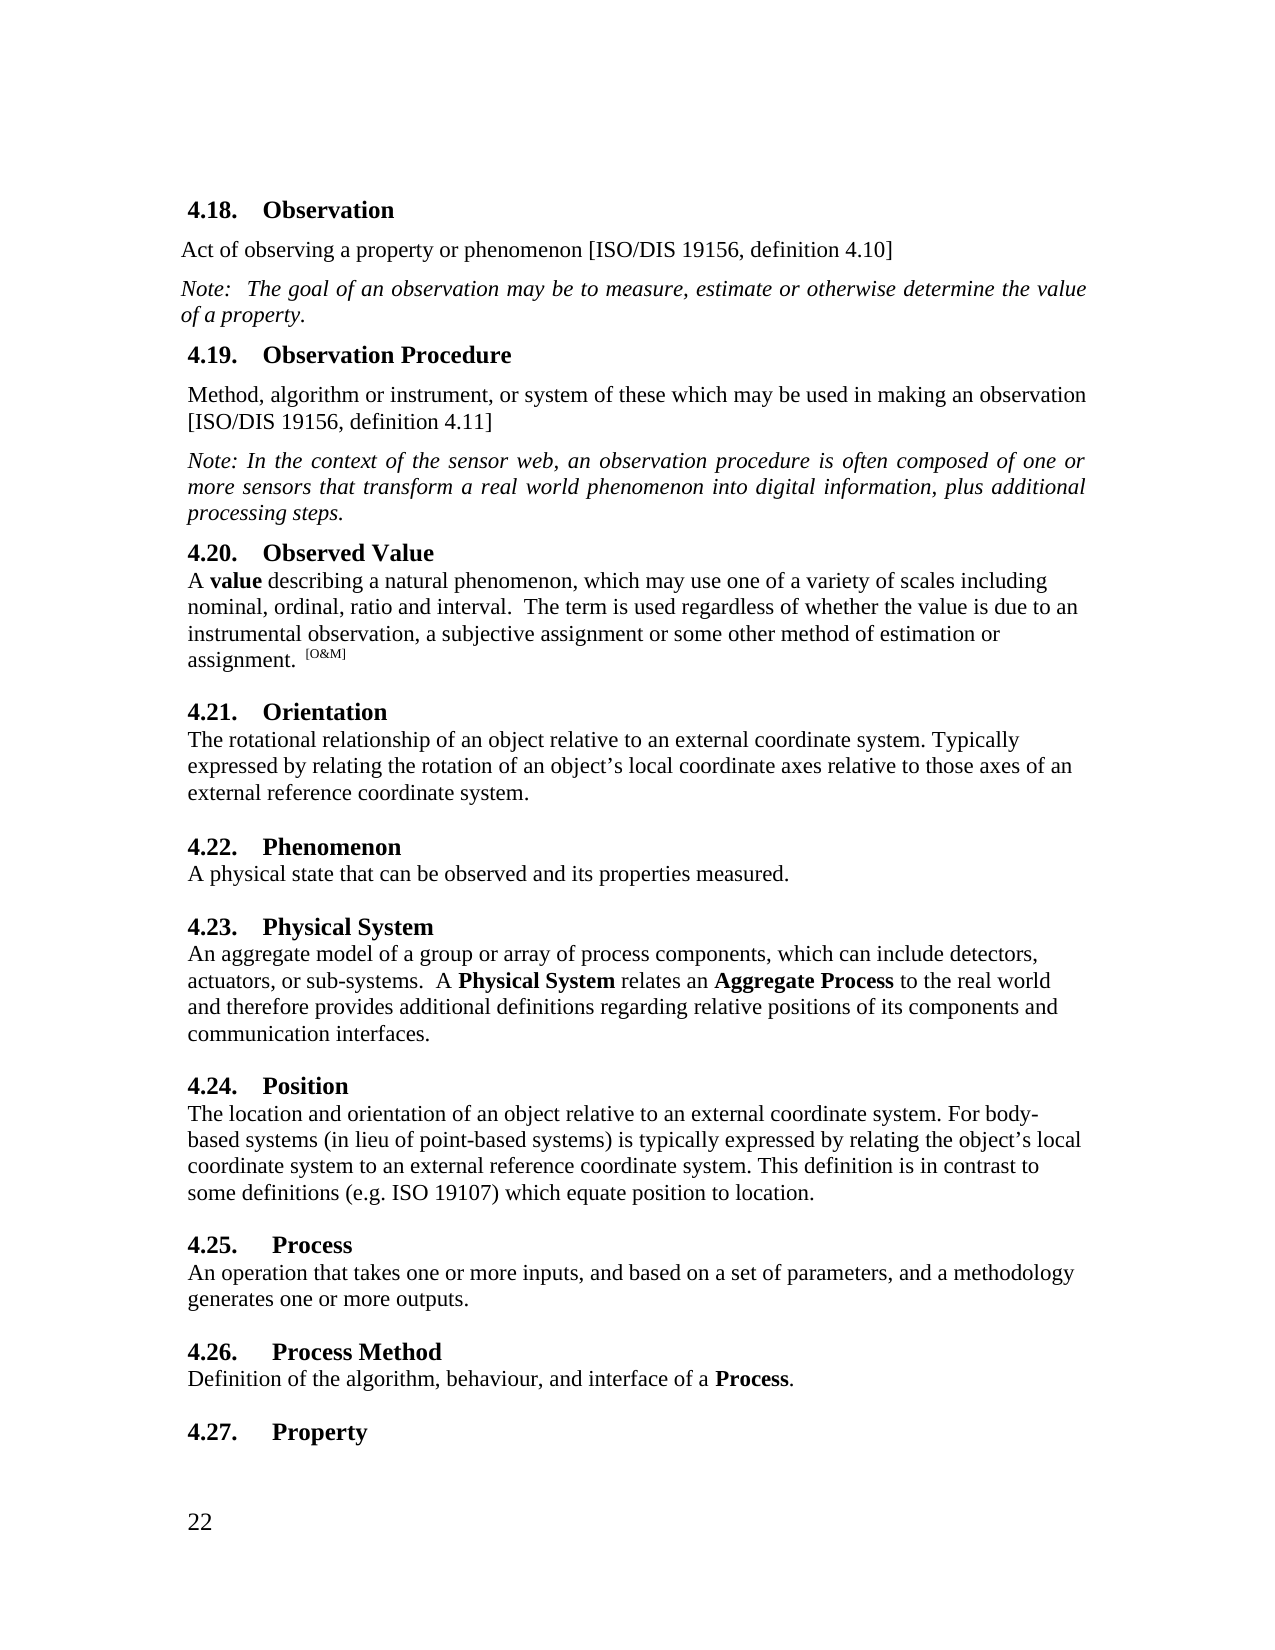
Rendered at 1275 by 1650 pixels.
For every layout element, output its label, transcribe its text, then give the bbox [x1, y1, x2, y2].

text Property [187, 1417, 1087, 1445]
text Orientation [187, 697, 1087, 726]
text A physical state that can be observed and its properties measured. [187, 860, 1087, 887]
text Note: In the context of the sensor web, an observation procedure is often composed of one or more sensors that transform a real world phenomenon into digital information, plus additional processing steps. [187, 447, 1087, 526]
text A value describing a natural phenomenon, which may use one of a variety of scales including nominal, ordinal, ratio and interval. The term is used regardless of whether the value is due to an instrumental observation, a subjective assignment or some other method of estimation or assignment. [O&M] [187, 567, 1087, 672]
text An aggregate model of a group or array of process components, which can include detectors, actuators, or sub-systems. A Physical System relates an Aggregate Process to the real world and therefore provides additional definitions regarding relative positions of its components and communication interfaces. [187, 941, 1087, 1046]
list Note: The goal of an observation may be to measure, estimate or otherwise determine the value of a property. [181, 275, 1087, 328]
list Act of observing a property or phenomenon [ISO/DIS 19156, definition 4.10] [181, 236, 1087, 263]
text Definition of the algorithm, behaviour, and interface of a Process. [187, 1365, 1087, 1392]
text The rotational relationship of an object relative to an external coordinate system. Typically expressed by relating the rotation of an object’s local coordinate axes relative to those axes of an external reference coordinate system. [187, 726, 1087, 832]
text Observation Procedure [187, 340, 1087, 369]
text Process [187, 1230, 1087, 1259]
text Method, algorithm or instrument, or system of these which may be used in making an observation [ISO/DIS 19156, definition 4.11] [187, 382, 1087, 434]
text The location and orientation of an object relative to an external coordinate system. For body-based systems (in lieu of point-based systems) is typically expressed by relating the object’s local coordinate system to an external reference coordinate system. This definition is in contrast to some definitions (e.g. ISO 19107) which equate position to location. [187, 1100, 1087, 1205]
text Phenomenon [187, 832, 1087, 860]
text Observed Value [187, 538, 1087, 567]
text Process Method [187, 1337, 1087, 1365]
text Physical System [187, 912, 1087, 941]
text An operation that takes one or more inputs, and based on a set of parameters, and a methodology generates one or more outputs. [187, 1259, 1087, 1312]
text Observation [187, 195, 1087, 224]
text Position [187, 1071, 1087, 1100]
